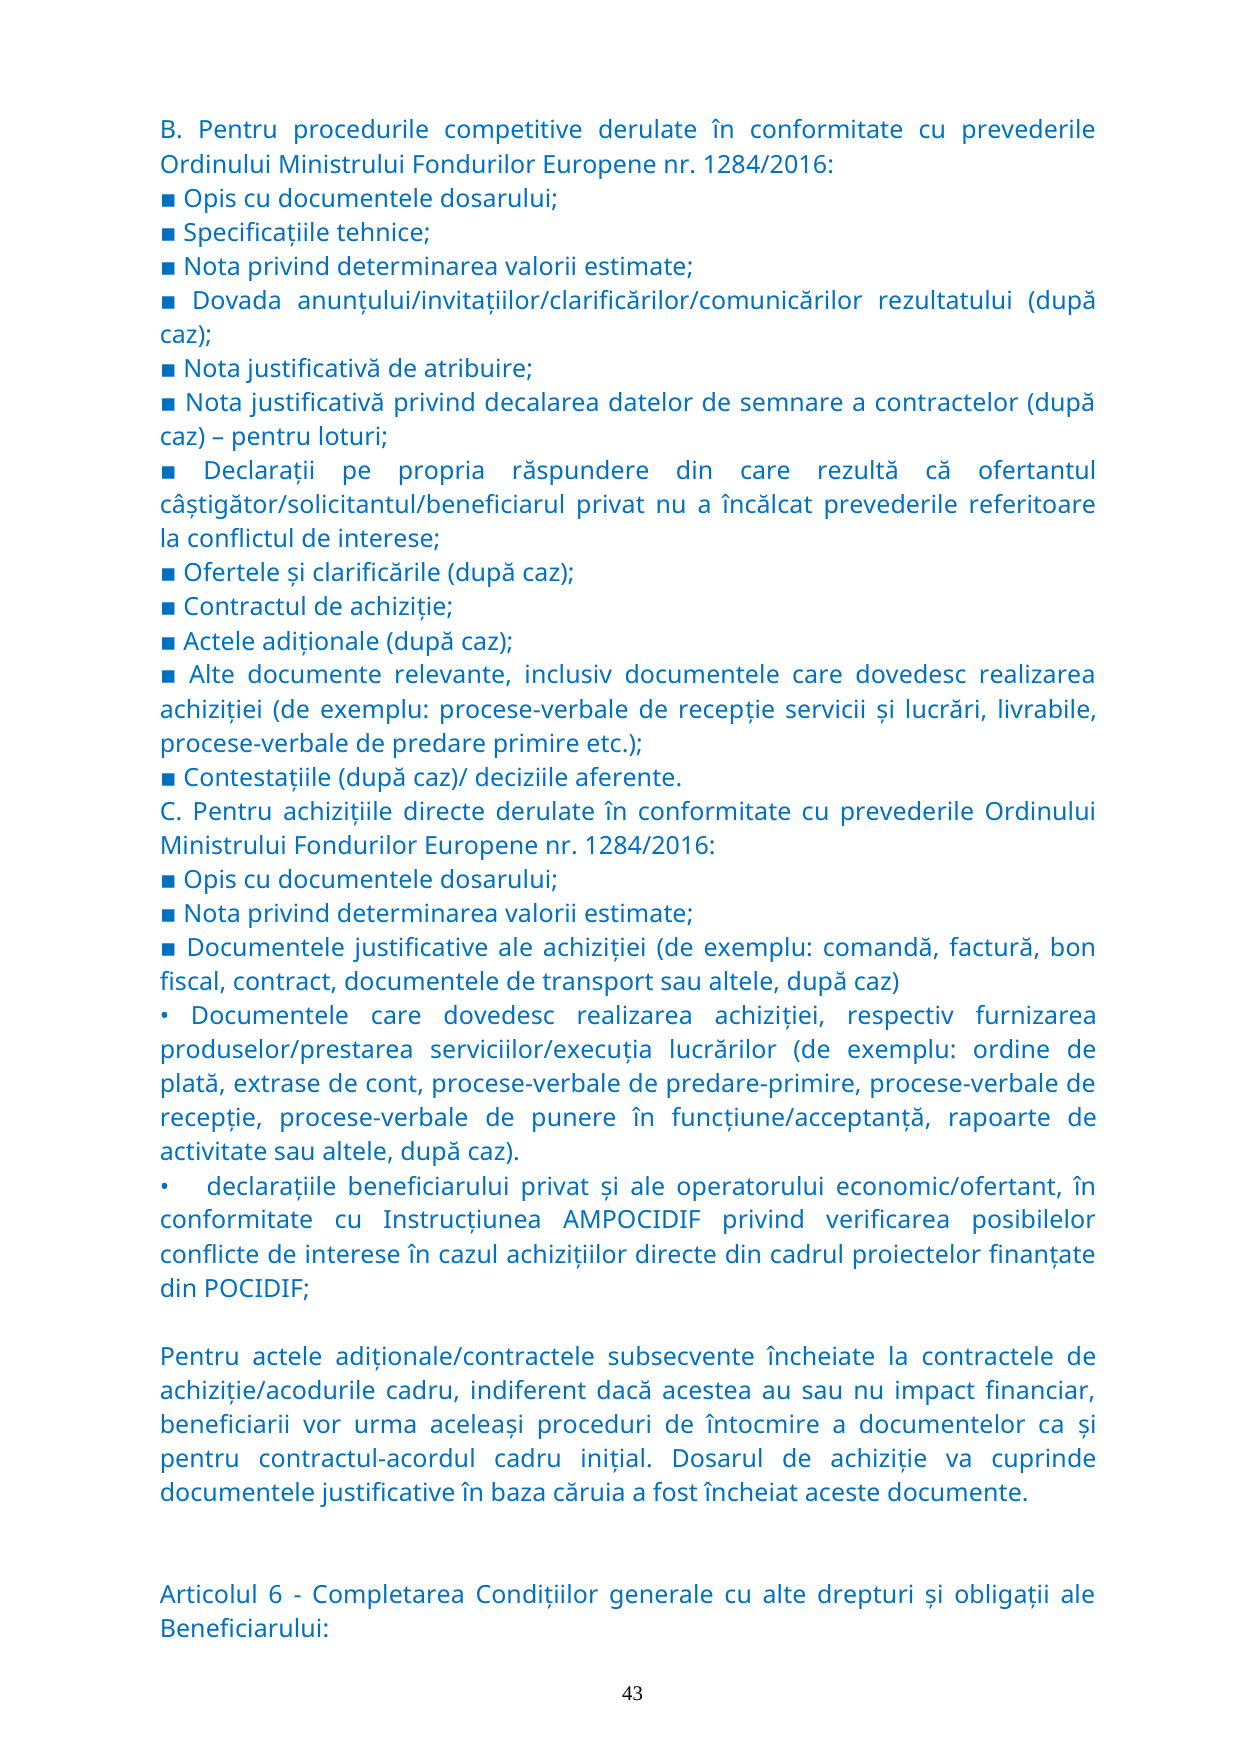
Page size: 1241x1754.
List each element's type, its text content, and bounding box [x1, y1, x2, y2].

text ▪ Ofertele şi clarificările (după caz); [159, 555, 1097, 589]
text ▪ Alte documente relevante, inclusiv documentele care dovedesc realizarea achiziţiei (de exemplu: procese-verbale de recepţie servicii şi lucrări, livrabile, procese-verbale de predare primire etc.); [159, 657, 1097, 759]
text ▪ Nota justificativă privind decalarea datelor de semnare a contractelor (după caz) – pentru loturi; [159, 385, 1097, 453]
text C. Pentru achiziţiile directe derulate în conformitate cu prevederile Ordinului Ministrului Fondurilor Europene nr. 1284/2016: [159, 793, 1097, 862]
text ▪ Opis cu documentele dosarului; [159, 862, 1097, 896]
text ▪ Contestaţiile (după caz)/ deciziile aferente. [159, 759, 1097, 793]
text ▪ Nota privind determinarea valorii estimate; [159, 248, 1097, 282]
text ▪ Nota justificativă de atribuire; [159, 351, 1097, 385]
text ▪ Contractul de achiziţie; [159, 589, 1097, 623]
text • Documentele care dovedesc realizarea achiziţiei, respectiv furnizarea produselor/prestarea serviciilor/execuţia lucrărilor (de exemplu: ordine de plată, extrase de cont, procese-verbale de predare-primire, procese-verbale de recepţie, procese-verbale de punere în funcţiune/acceptanţă, rapoarte de activitate sau altele, după caz). [159, 998, 1097, 1168]
text ▪ Documentele justificative ale achiziţiei (de exemplu: comandă, factură, bon fiscal, contract, documentele de transport sau altele, după caz) [159, 930, 1097, 998]
text ▪ Actele adiţionale (după caz); [159, 623, 1097, 657]
text ▪ Nota privind determinarea valorii estimate; [159, 896, 1097, 930]
text • declarațiile beneficiarului privat și ale operatorului economic/ofertant, în conformitate cu Instrucțiunea AMPOCIDIF privind verificarea posibilelor conflicte de interese în cazul achizițiilor directe din cadrul proiectelor finanțate din POCIDIF; [159, 1168, 1097, 1304]
text ▪ Opis cu documentele dosarului; [159, 180, 1097, 214]
text Pentru actele adiţionale/contractele subsecvente încheiate la contractele de achiziţie/acodurile cadru, indiferent dacă acestea au sau nu impact financiar, beneficiarii vor urma aceleaşi proceduri de întocmire a documentelor ca şi pentru contractul-acordul cadru iniţial. Dosarul de achiziţie va cuprinde documentele justificative în baza căruia a fost încheiat aceste documente. [159, 1338, 1097, 1509]
text ▪ Specificaţiile tehnice; [159, 214, 1097, 248]
text ▪ Declaraţii pe propria răspundere din care rezultă că ofertantul câştigător/solicitantul/beneficiarul privat nu a încălcat prevederile referitoare la conflictul de interese; [159, 453, 1097, 555]
text ▪ Dovada anunţului/invitaţiilor/clarificărilor/comunicărilor rezultatului (după caz); [159, 282, 1097, 351]
text Articolul 6 - Completarea Condițiilor generale cu alte drepturi și obligații ale Beneficiarului: [159, 1577, 1097, 1645]
text B. Pentru procedurile competitive derulate în conformitate cu prevederile Ordinului Ministrului Fondurilor Europene nr. 1284/2016: [159, 112, 1097, 180]
